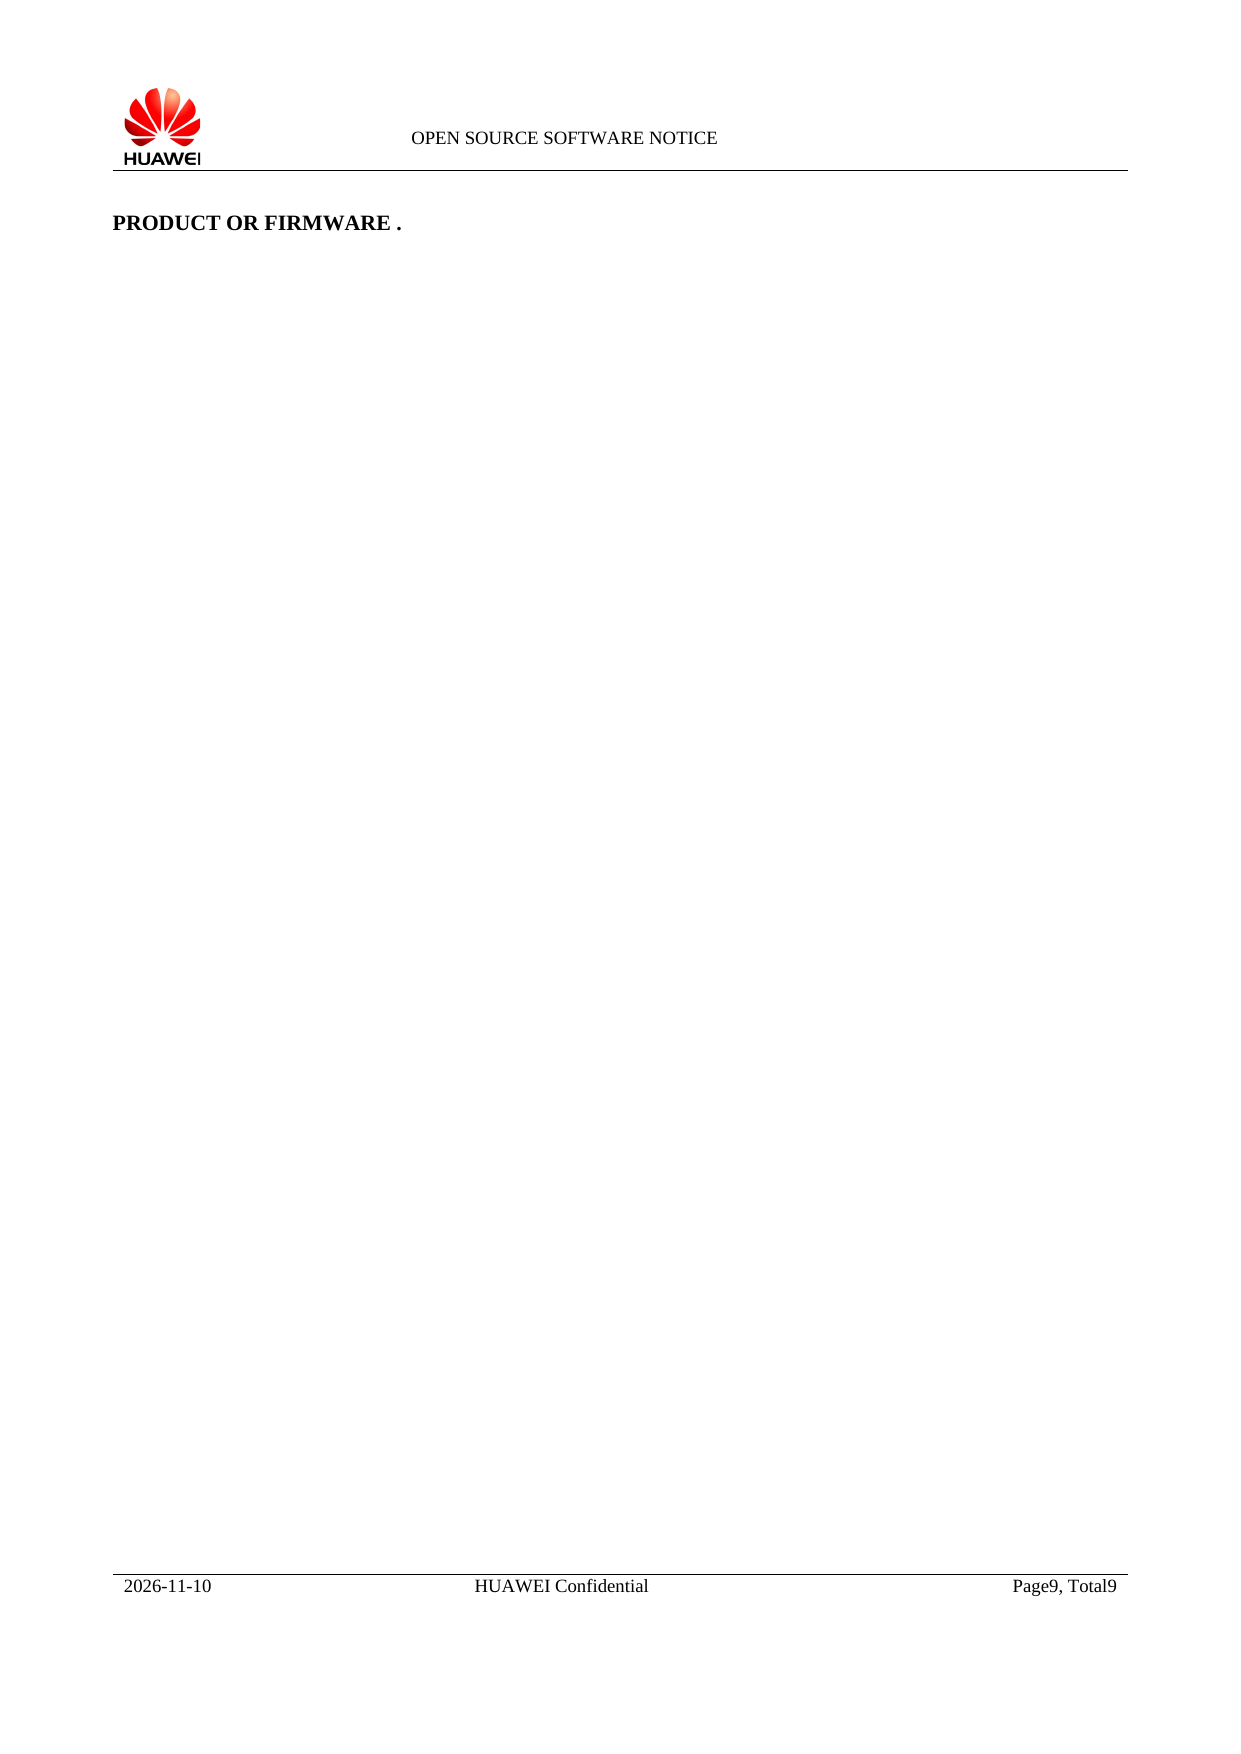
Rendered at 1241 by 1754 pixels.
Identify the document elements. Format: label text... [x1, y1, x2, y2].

text This offer is valid for three years from the moment we distributed the product or firmware . [112, 206, 1128, 239]
picture [124, 88, 201, 165]
